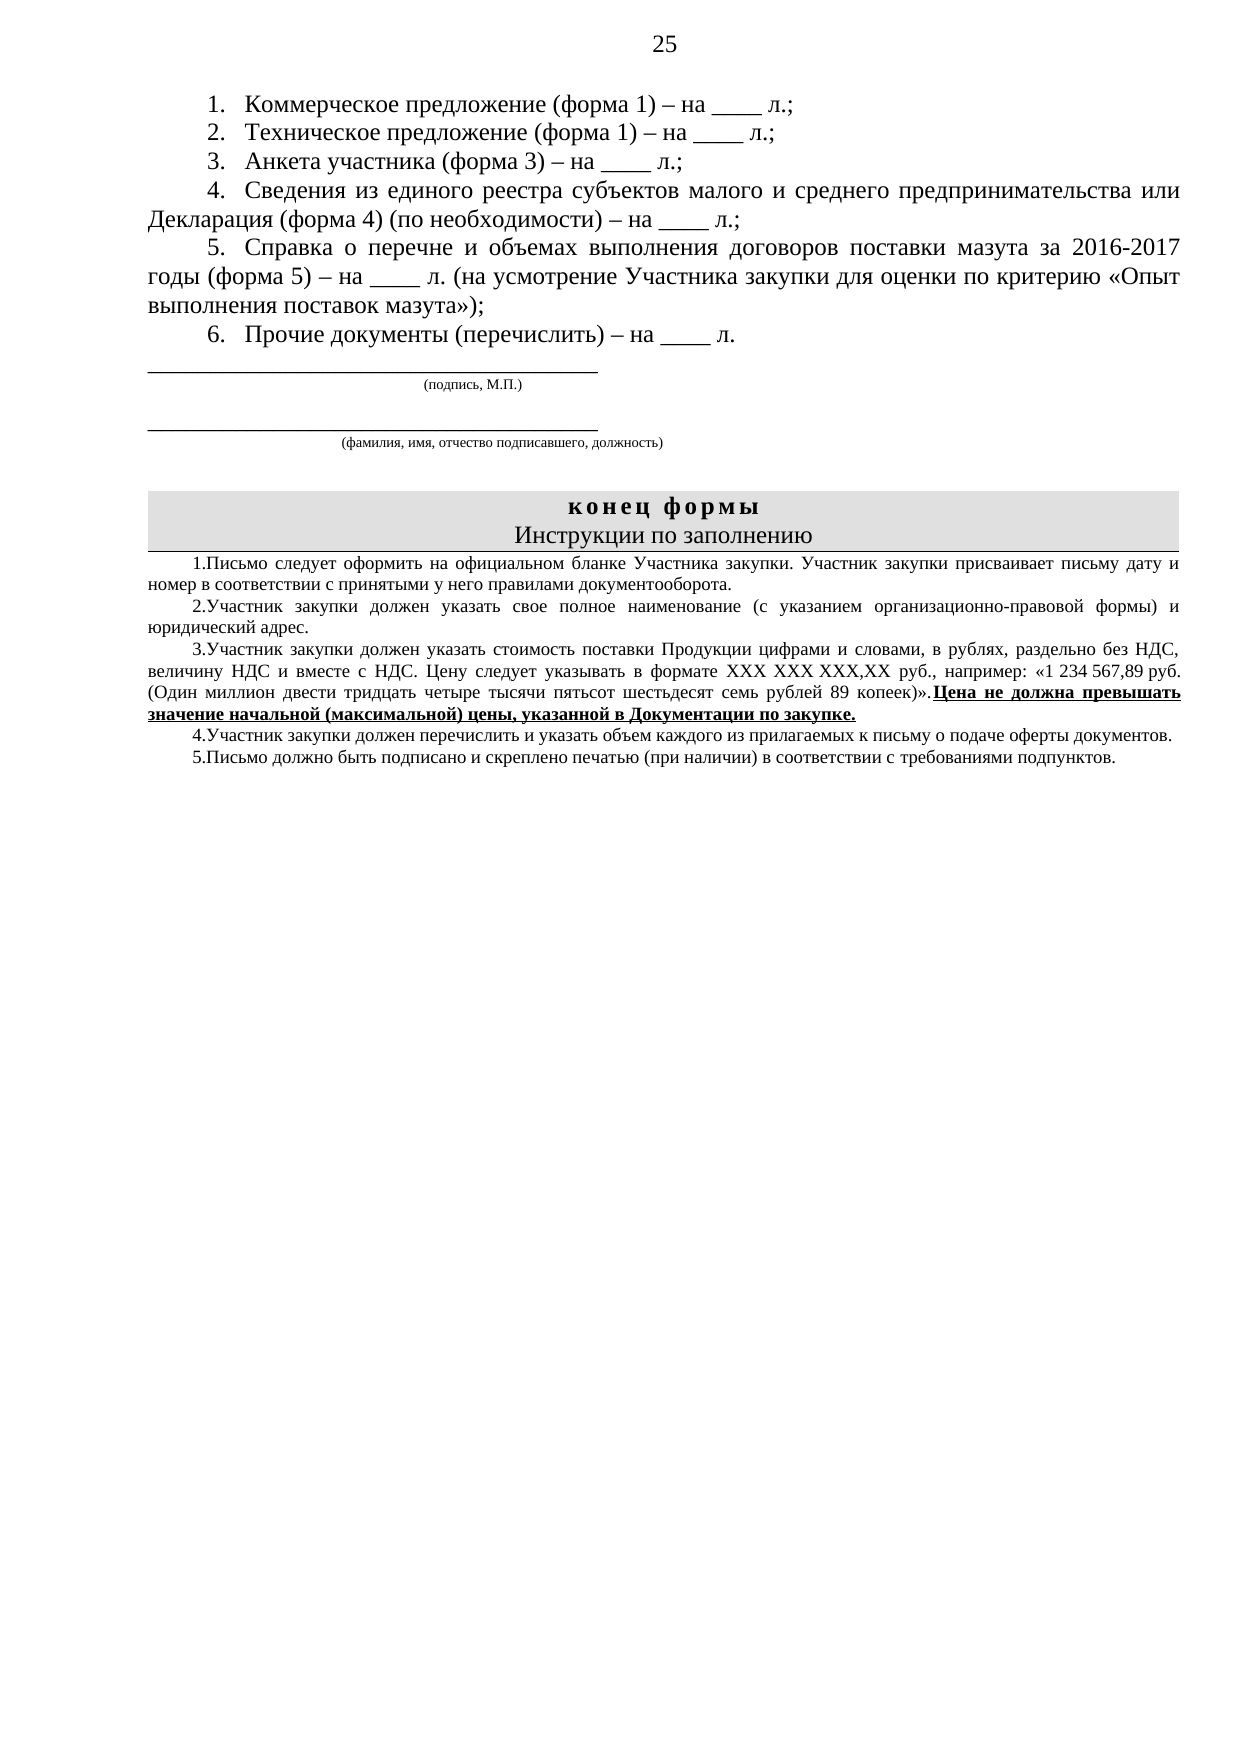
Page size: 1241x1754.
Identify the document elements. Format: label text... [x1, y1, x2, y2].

text Инструкции по заполнению [148, 520, 1179, 551]
text 3.Участник закупки должен указать стоимость поставки Продукции цифрами и словами, в рублях, раздельно без НДС, величину НДС и вместе с НДС. Цену следует указывать в формате ХХХ ХХХ ХХХ,ХХ руб., например: «1 234 567,89 руб. (Один миллион двести тридцать четыре тысячи пятьсот шестьдесят семь рублей 89 копеек)».Цена не должна превышать значение начальной (максимальной) цены, указанной в Документации по закупке. [148, 638, 1181, 724]
list Справка о перечне и объемах выполнения договоров поставки мазута за 2016-2017 годы (форма 5) – на ____ л. (на усмотрение Участника закупки для оценки по критерию «Опыт выполнения поставок мазута»); [148, 232, 1181, 319]
list Прочие документы (перечислить) – на ____ л. [207, 319, 1181, 347]
text (подпись, М.П.) [148, 376, 797, 405]
list Анкета участника (форма 3) – на ____ л.; [207, 146, 1181, 175]
text конец формы [148, 491, 1179, 520]
list Сведения из единого реестра субъектов малого и среднего предпринимательства или Декларация (форма 4) (по необходимости) – на ____ л.; [148, 175, 1181, 232]
text 1.Письмо следует оформить на официальном бланке Участника закупки. Участник закупки присваивает письму дату и номер в соответствии с принятыми у него правилами документооборота. [148, 552, 1181, 595]
text ____________________________________ [148, 347, 1181, 376]
list Техническое предложение (форма 2) – на ____ л.; [207, 117, 1181, 146]
text 4.Участник закупки должен перечислить и указать объем каждого из прилагаемых к письму о подаче оферты документов. [148, 724, 1181, 746]
text 5.Письмо должно быть подписано и скреплено печатью (при наличии) в соответствии с требованиями подпунктов. [148, 746, 1181, 767]
text 2.Участник закупки должен указать свое полное наименование (с указанием организационно-правовой формы) и юридический адрес. [148, 595, 1181, 638]
text (фамилия, имя, отчество подписавшего, должность) [148, 434, 797, 462]
text ____________________________________ [148, 405, 1181, 434]
list Коммерческое предложение (форма 1) – на ____ л.; [207, 89, 1181, 117]
